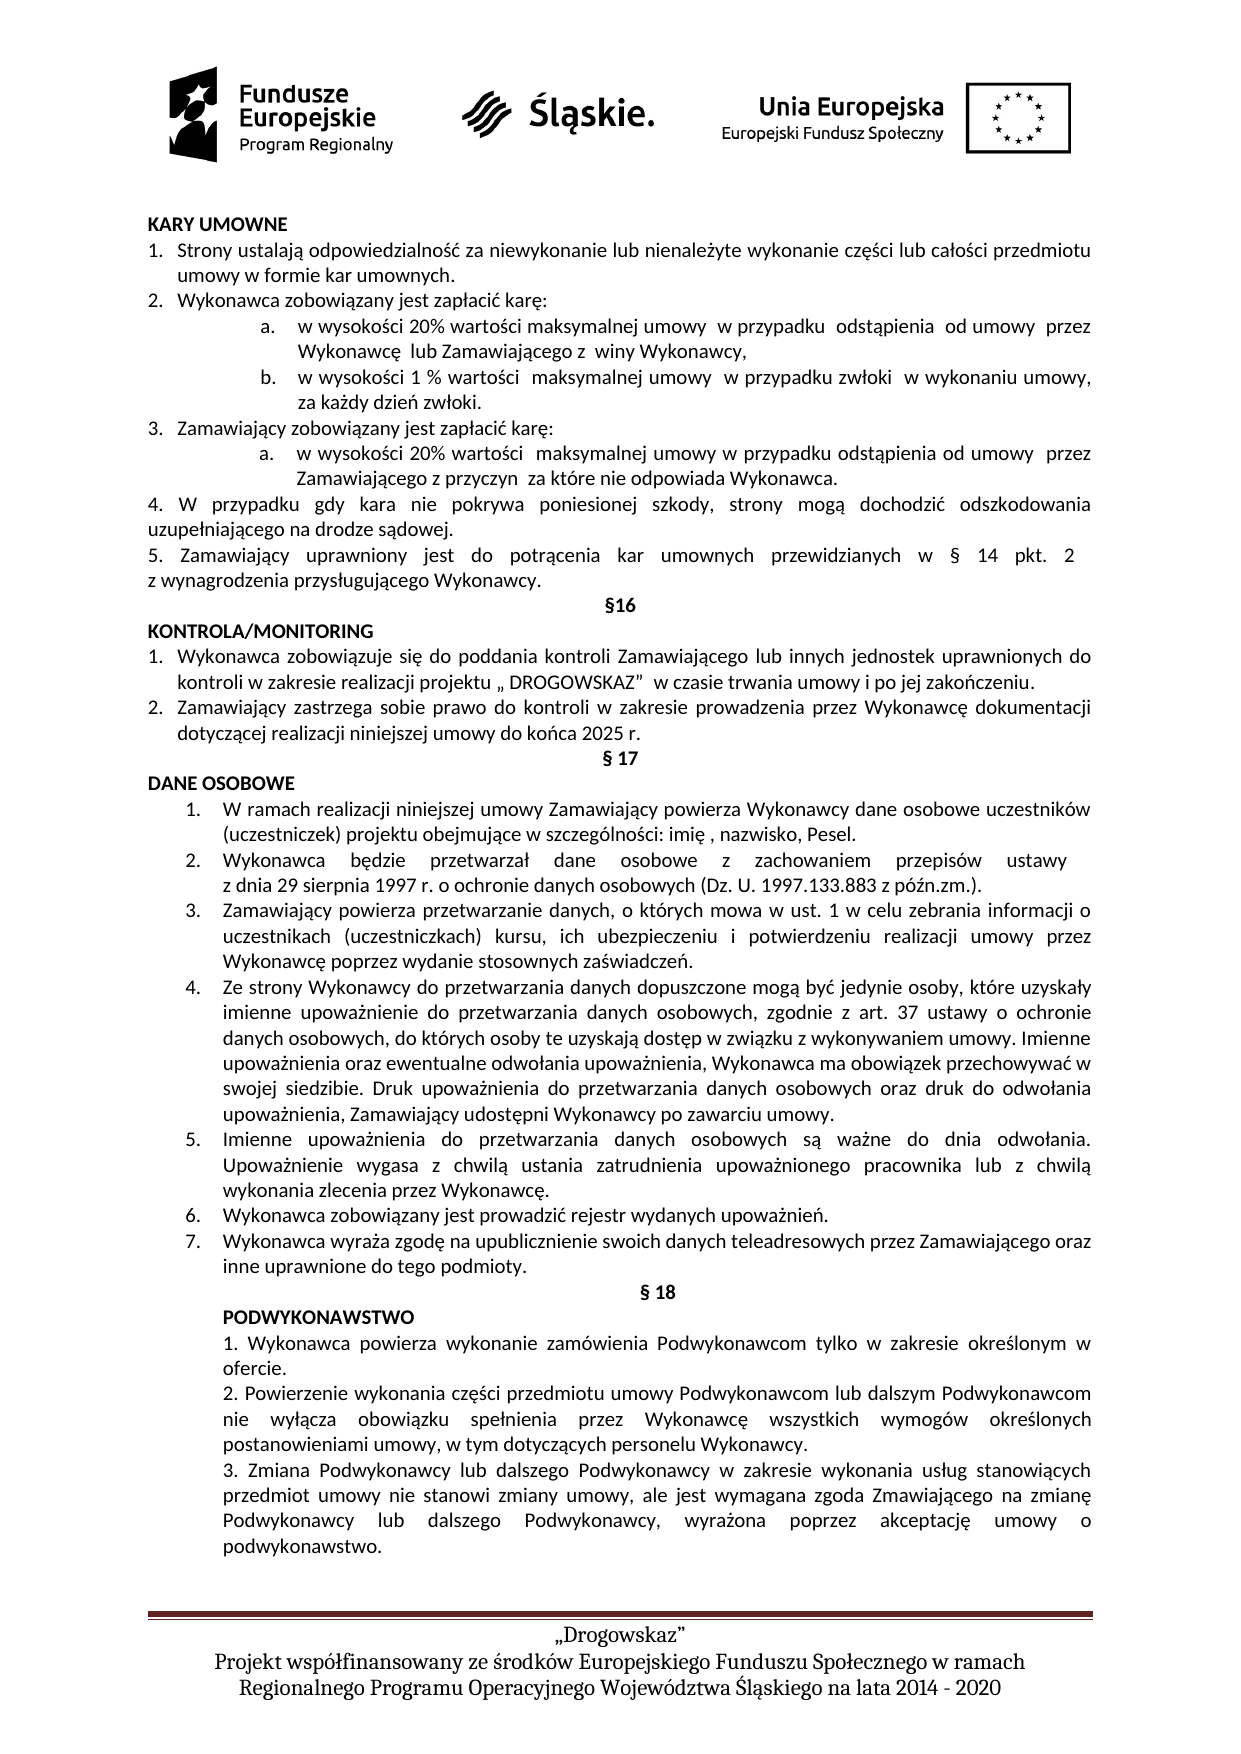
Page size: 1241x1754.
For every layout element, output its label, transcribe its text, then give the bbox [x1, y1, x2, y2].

text PODWYKONAWSTWO [223, 1304, 1093, 1330]
list Zamawiający zastrzega sobie prawo do kontroli w zakresie prowadzenia przez Wykonawcę dokumentacji dotyczącej realizacji niniejszej umowy do końca 2025 r. [148, 694, 1093, 745]
text §16 [148, 593, 1093, 618]
list Wykonawca zobowiązuje się do poddania kontroli Zamawiającego lub innych jednostek uprawnionych do kontroli w zakresie realizacji projektu „ DROGOWSKAZ” w czasie trwania umowy i po jej zakończeniu. [148, 643, 1093, 694]
list w wysokości 1 % wartości maksymalnej umowy w przypadku zwłoki w wykonaniu umowy, za każdy dzień zwłoki. [260, 364, 1093, 415]
list Wykonawca zobowiązany jest prowadzić rejestr wydanych upoważnień. [185, 1203, 1093, 1228]
list Wykonawca zobowiązany jest zapłacić karę: [148, 288, 1093, 313]
text 3. Zmiana Podwykonawcy lub dalszego Podwykonawcy w zakresie wykonania usług stanowiących przedmiot umowy nie stanowi zmiany umowy, ale jest wymagana zgoda Zmawiającego na zmianę Podwykonawcy lub dalszego Podwykonawcy, wyrażona poprzez akceptację umowy o podwykonawstwo. [223, 1457, 1093, 1558]
list Ze strony Wykonawcy do przetwarzania danych dopuszczone mogą być jedynie osoby, które uzyskały imienne upoważnienie do przetwarzania danych osobowych, zgodnie z art. 37 ustawy o ochronie danych osobowych, do których osoby te uzyskają dostęp w związku z wykonywaniem umowy. Imienne upoważnienia oraz ewentualne odwołania upoważnienia, Wykonawca ma obowiązek przechowywać w swojej siedzibie. Druk upoważnienia do przetwarzania danych osobowych oraz druk do odwołania upoważnienia, Zamawiający udostępni Wykonawcy po zawarciu umowy. [185, 974, 1093, 1126]
text 5. Zamawiający uprawniony jest do potrącenia kar umownych przewidzianych w § 14 pkt. 2 z wynagrodzenia przysługującego Wykonawcy. [148, 542, 1093, 593]
list Zamawiający zobowiązany jest zapłacić karę: [148, 415, 1093, 440]
list Wykonawca będzie przetwarzał dane osobowe z zachowaniem przepisów ustawy z dnia 29 sierpnia 1997 r. o ochronie danych osobowych (Dz. U. 1997.133.883 z późn.zm.). [185, 847, 1093, 898]
list Strony ustalają odpowiedzialność za niewykonanie lub nienależyte wykonanie części lub całości przedmiotu umowy w formie kar umownych. [148, 237, 1093, 288]
text 2. Powierzenie wykonania części przedmiotu umowy Podwykonawcom lub dalszym Podwykonawcom nie wyłącza obowiązku spełnienia przez Wykonawcę wszystkich wymogów określonych postanowieniami umowy, w tym dotyczących personelu Wykonawcy. [223, 1381, 1093, 1457]
list w wysokości 20% wartości maksymalnej umowy w przypadku odstąpienia od umowy przez Zamawiającego z przyczyn za które nie odpowiada Wykonawca. [259, 440, 1093, 491]
list Imienne upoważnienia do przetwarzania danych osobowych są ważne do dnia odwołania. Upoważnienie wygasa z chwilą ustania zatrudnienia upoważnionego pracownika lub z chwilą wykonania zlecenia przez Wykonawcę. [185, 1126, 1093, 1203]
text 1. Wykonawca powierza wykonanie zamówienia Podwykonawcom tylko w zakresie określonym w ofercie. [223, 1330, 1093, 1381]
list KARY UMOWNE [148, 211, 1093, 237]
text 4. W przypadku gdy kara nie pokrywa poniesionej szkody, strony mogą dochodzić odszkodowania uzupełniającego na drodze sądowej. [148, 491, 1093, 542]
list Wykonawca wyraża zgodę na upublicznienie swoich danych teleadresowych przez Zamawiającego oraz inne uprawnione do tego podmioty. [185, 1228, 1093, 1279]
list Zamawiający powierza przetwarzanie danych, o których mowa w ust. 1 w celu zebrania informacji o uczestnikach (uczestniczkach) kursu, ich ubezpieczeniu i potwierdzeniu realizacji umowy przez Wykonawcę poprzez wydanie stosownych zaświadczeń. [185, 898, 1093, 974]
text DANE OSOBOWE [148, 771, 1093, 796]
text KONTROLA/MONITORING [148, 618, 1093, 643]
list w wysokości 20% wartości maksymalnej umowy w przypadku odstąpienia od umowy przez Wykonawcę lub Zamawiającego z winy Wykonawcy, [260, 313, 1093, 364]
list W ramach realizacji niniejszej umowy Zamawiający powierza Wykonawcy dane osobowe uczestników (uczestniczek) projektu obejmujące w szczególności: imię , nazwisko, Pesel. [185, 796, 1093, 847]
text § 18 [223, 1279, 1093, 1304]
text § 17 [148, 745, 1093, 771]
picture [147, 44, 1093, 184]
